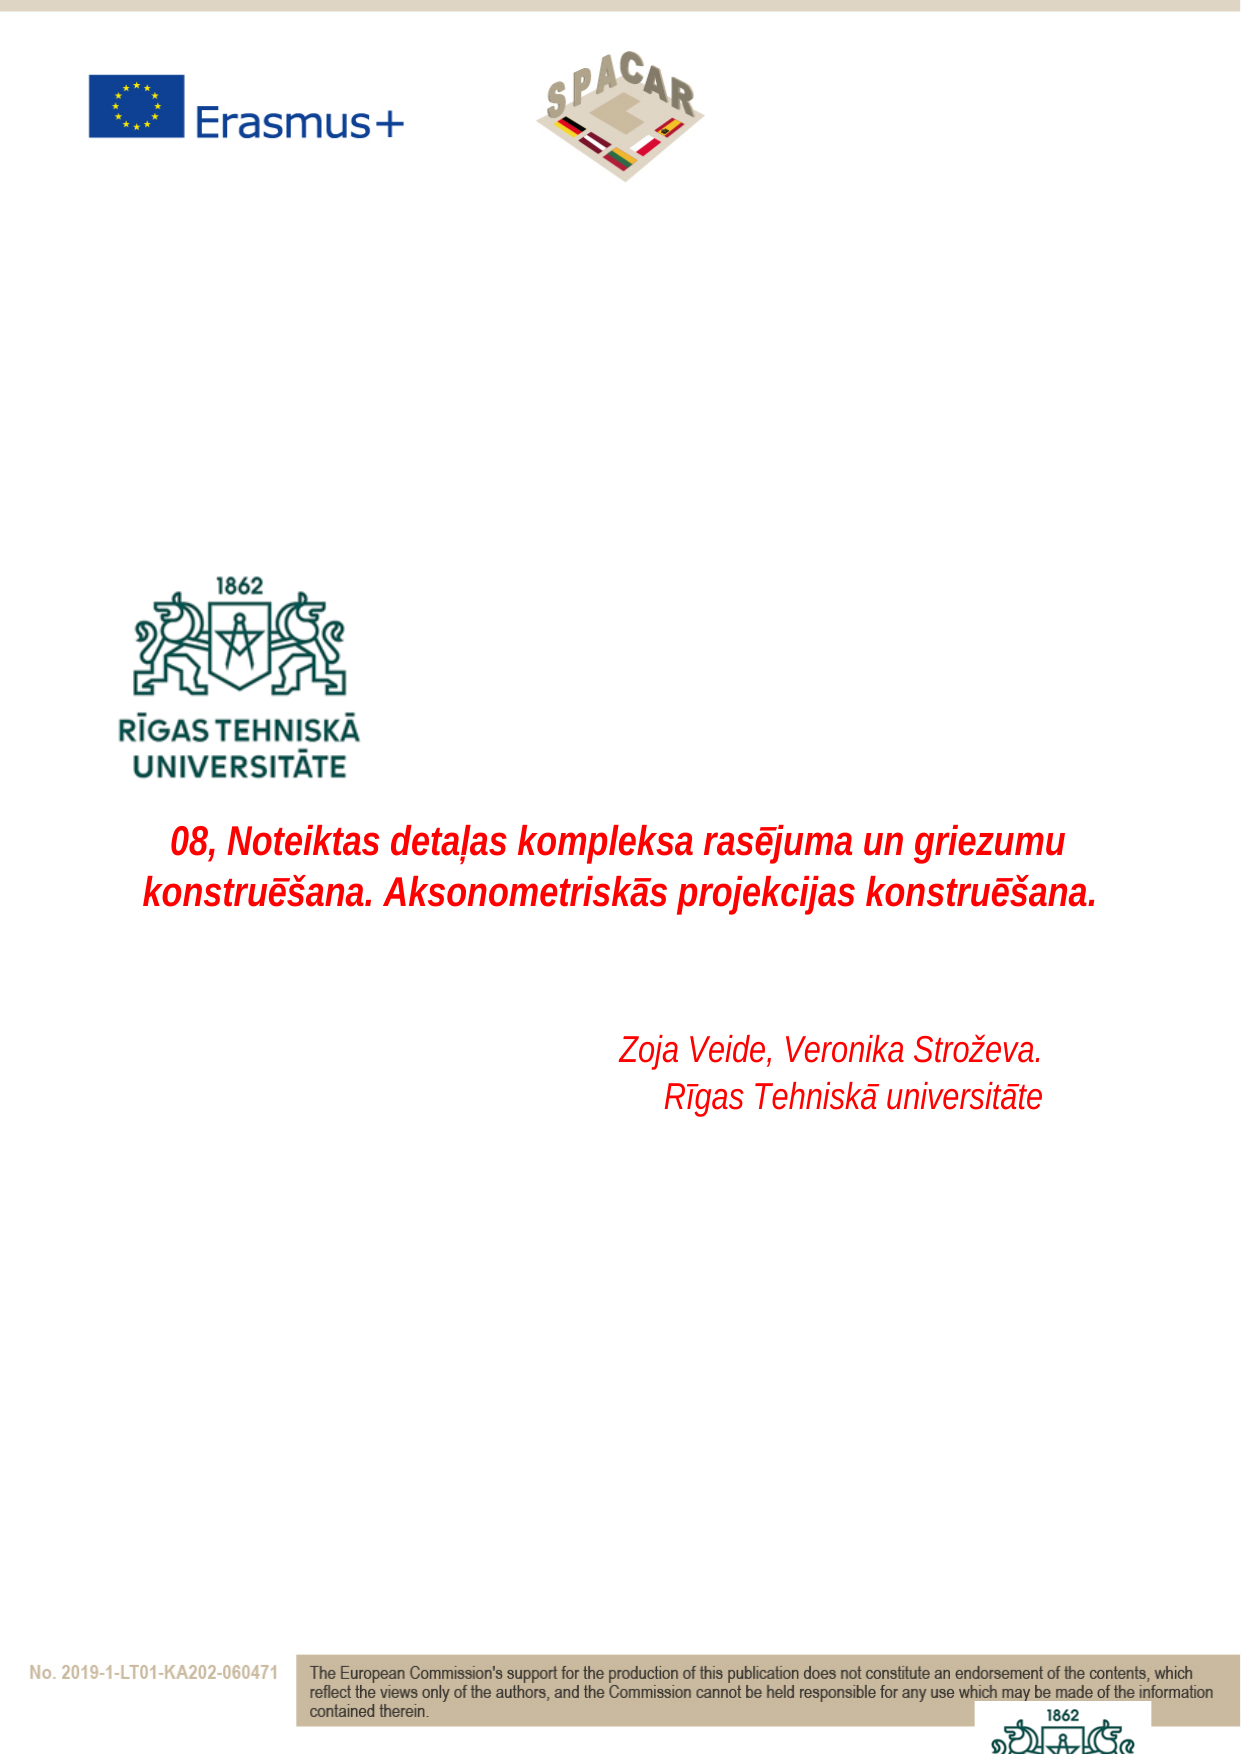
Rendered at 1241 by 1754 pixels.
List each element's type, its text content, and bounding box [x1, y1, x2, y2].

text Zoja Veide, Veronika Stroževa. Rīgas Tehniskā universitāte [89, 1027, 1047, 1117]
text 08, Noteiktas detaļas kompleksa rasējuma un griezumu konstruēšana. Aksonometriskās projekcijas konstruēšana. [89, 816, 1152, 946]
picture [0, 0, 1241, 1754]
